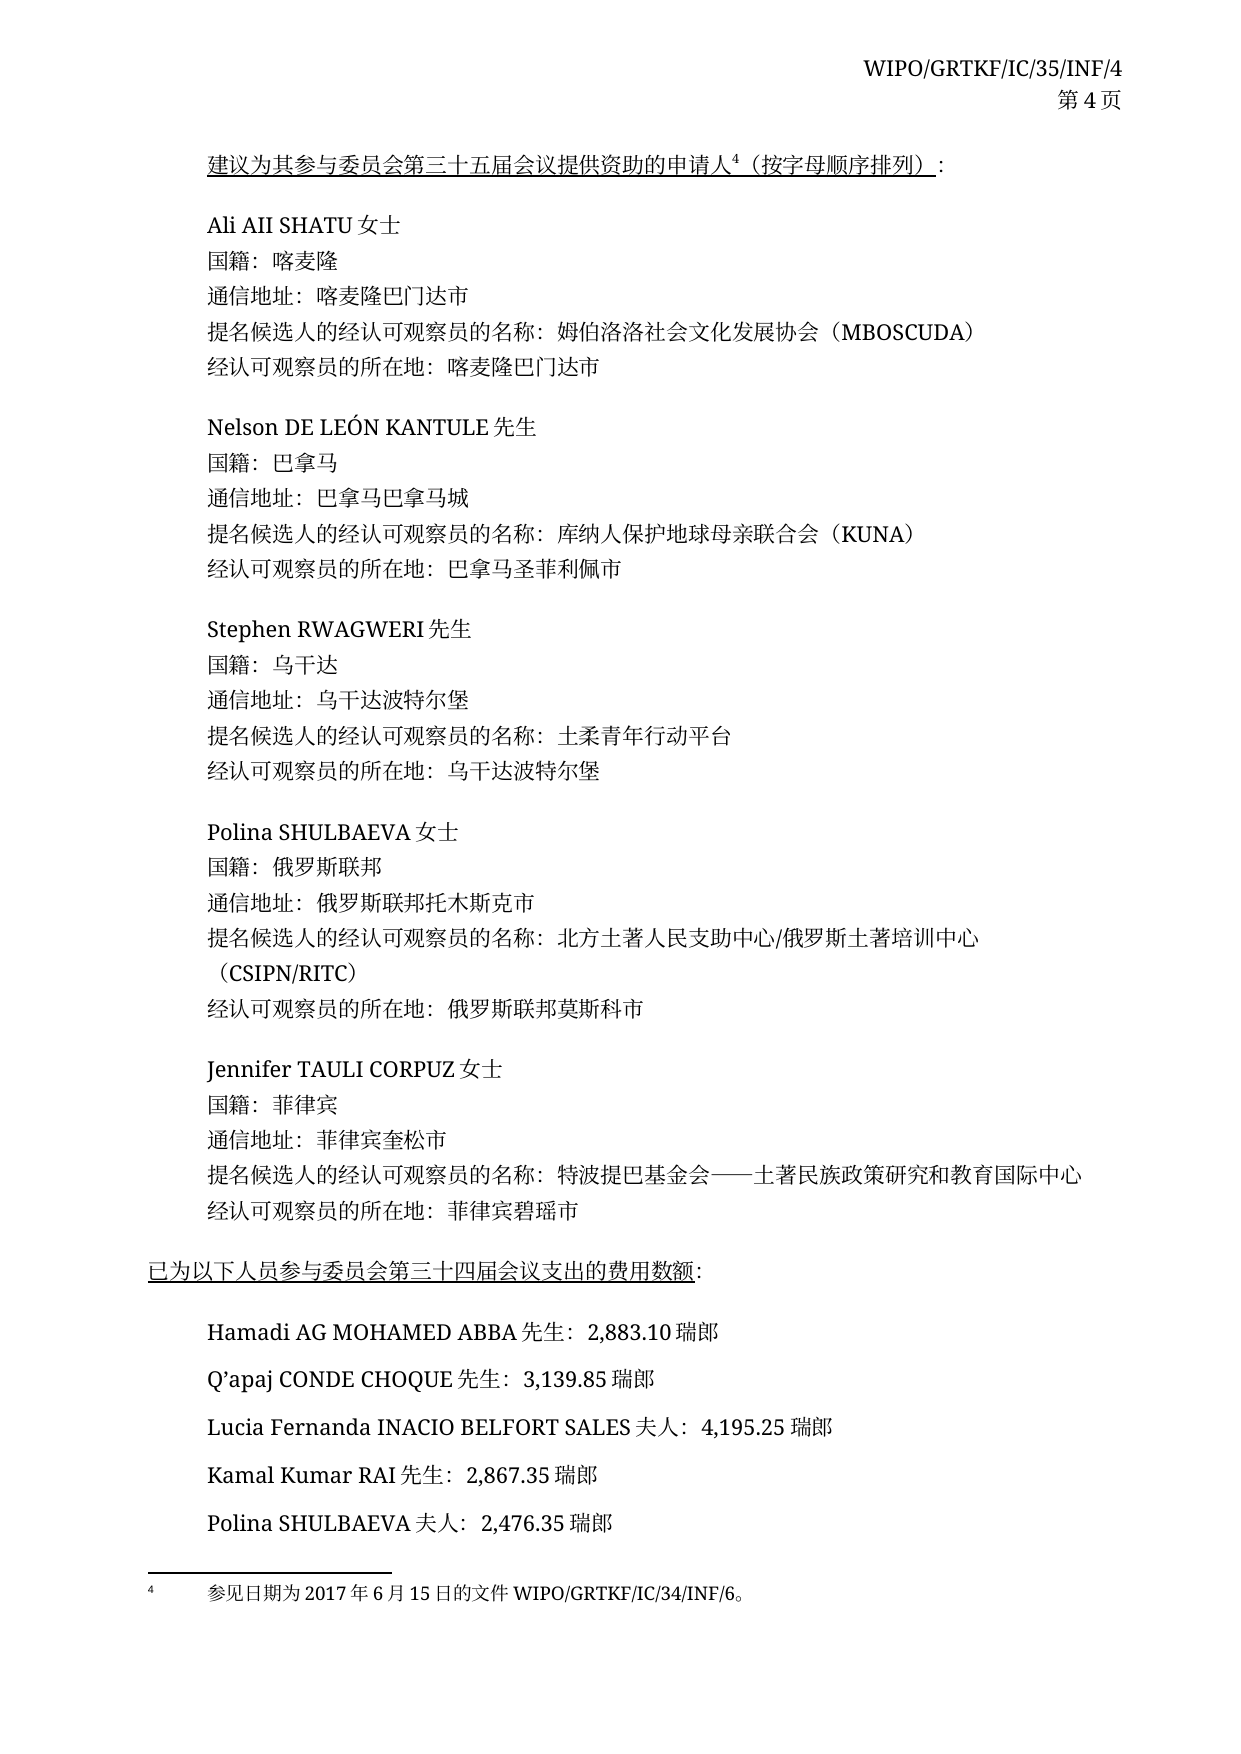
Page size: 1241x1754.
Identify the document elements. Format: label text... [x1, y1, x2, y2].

text 已为以下人员参与委员会第三十四届会议支出的费用数额： [148, 1251, 1122, 1286]
text Jennifer TAULI CORPUZ女士 国籍：菲律宾 通信地址：菲律宾奎松市 提名候选人的经认可观察员的名称：特波提巴基金会——土著民族政策研究和教育国际中心 经认可观察员的所在地：菲律宾碧瑶市 [207, 1048, 1122, 1226]
text Polina SHULBAEVA夫人：2,476.35瑞郎 [207, 1503, 1122, 1538]
text Polina SHULBAEVA女士 国籍：俄罗斯联邦 通信地址：俄罗斯联邦托木斯克市 提名候选人的经认可观察员的名称：北方土著人民支助中心/俄罗斯土著培训中心（CSIPN/RITC） 经认可观察员的所在地：俄罗斯联邦莫斯科市 [207, 811, 1122, 1023]
text Nelson DE LEÓN KANTULE先生 国籍：巴拿马 通信地址：巴拿马巴拿马城 提名候选人的经认可观察员的名称：库纳人保护地球母亲联合会（KUNA） 经认可观察员的所在地：巴拿马圣菲利佩市 [207, 407, 1122, 584]
text Lucia Fernanda INACIO BELFORT SALES夫人：4,195.25瑞郎 [207, 1407, 1122, 1442]
text Kamal Kumar RAI先生：2,867.35瑞郎 [207, 1455, 1122, 1490]
text 建议为其参与委员会第三十五届会议提供资助的申请人（按字母顺序排列）： [207, 144, 1122, 180]
text Q’apaj CONDE CHOQUE先生：3,139.85瑞郎 [207, 1359, 1122, 1394]
text Ali AII SHATU女士 国籍：喀麦隆 通信地址：喀麦隆巴门达市 提名候选人的经认可观察员的名称：姆伯洛洛社会文化发展协会（MBOSCUDA） 经认可观察员的所在地：喀麦隆巴门达市 [207, 205, 1122, 382]
text Stephen RWAGWERI先生 国籍：乌干达 通信地址：乌干达波特尔堡 提名候选人的经认可观察员的名称：土柔青年行动平台 经认可观察员的所在地：乌干达波特尔堡 [207, 609, 1122, 786]
text Hamadi AG MOHAMED ABBA先生：2,883.10瑞郎 [207, 1311, 1122, 1346]
